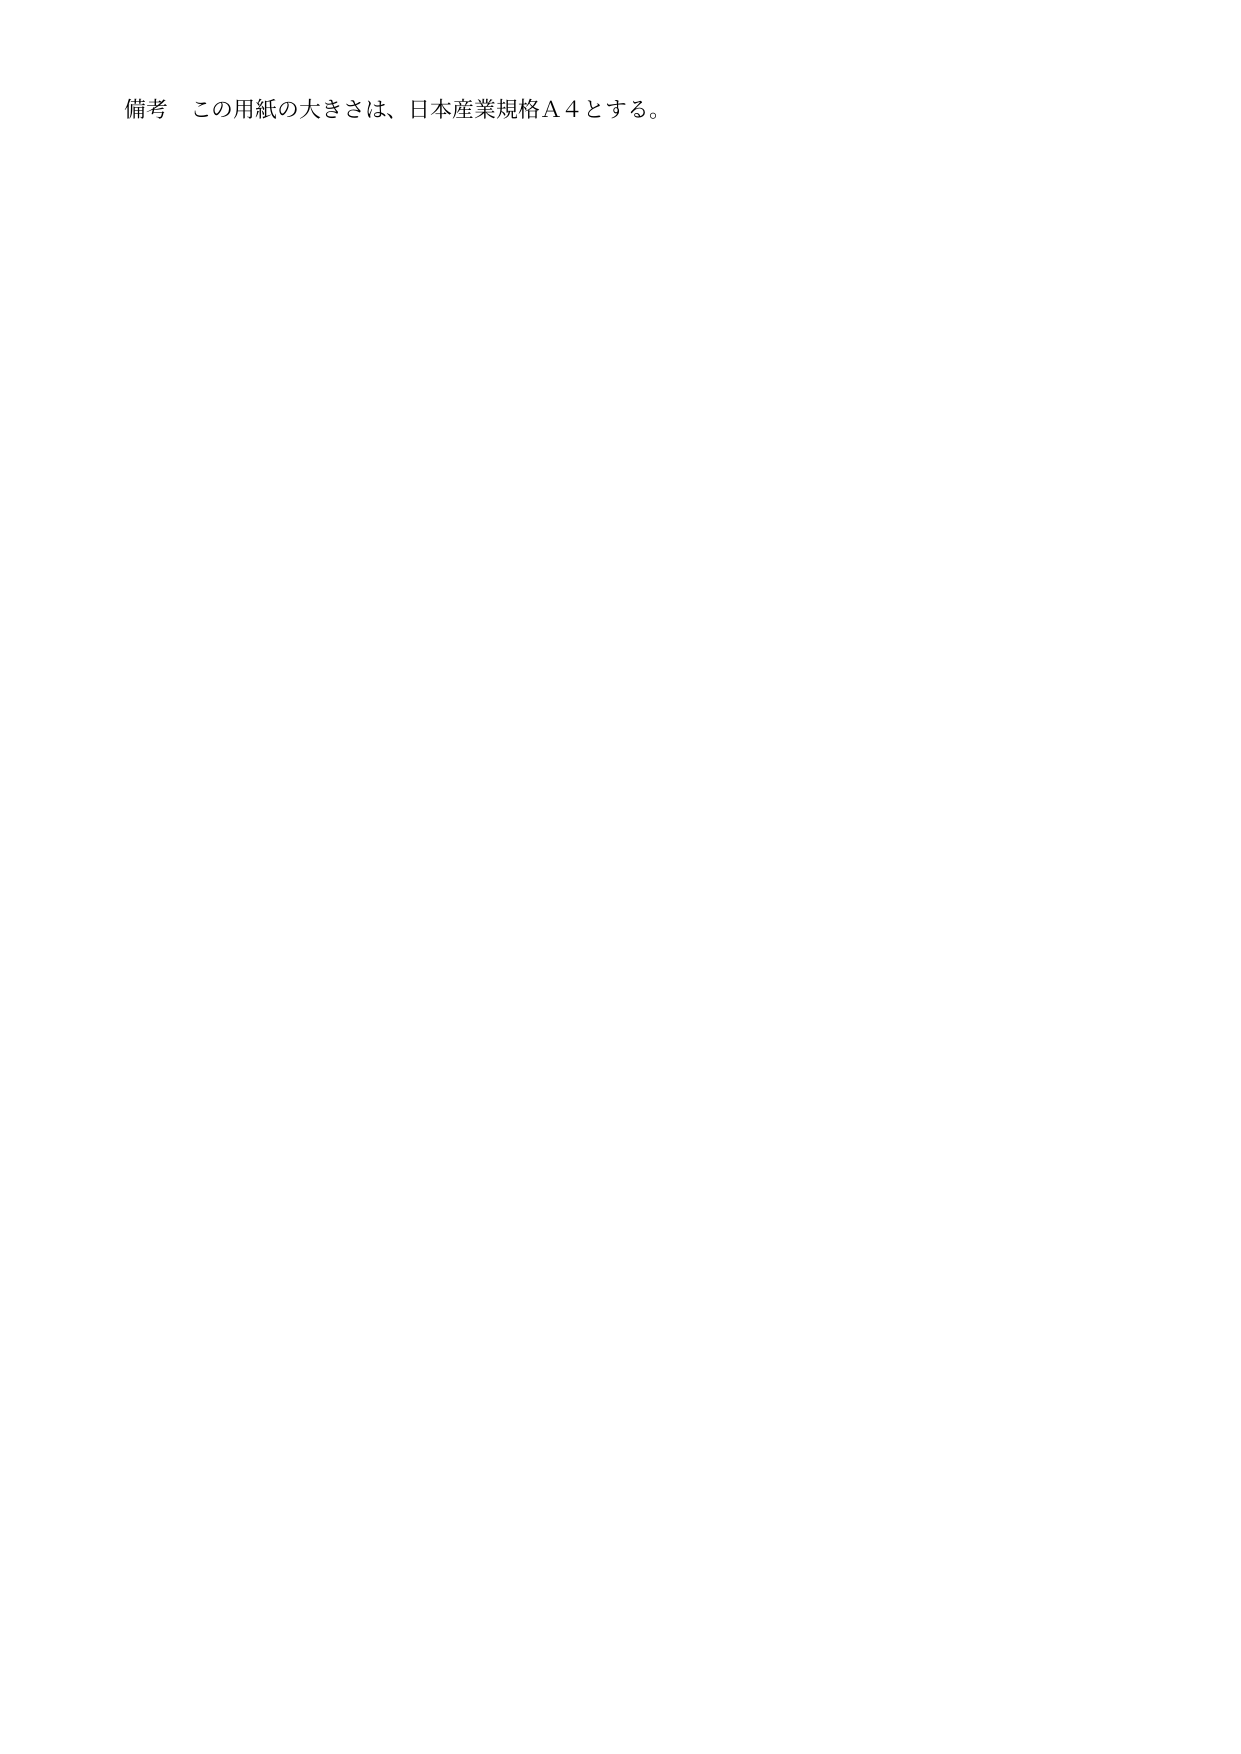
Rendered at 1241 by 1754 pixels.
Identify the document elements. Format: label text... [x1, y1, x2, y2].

text 備考 この用紙の大きさは、日本産業規格Ａ４とする。 [124, 89, 1116, 127]
